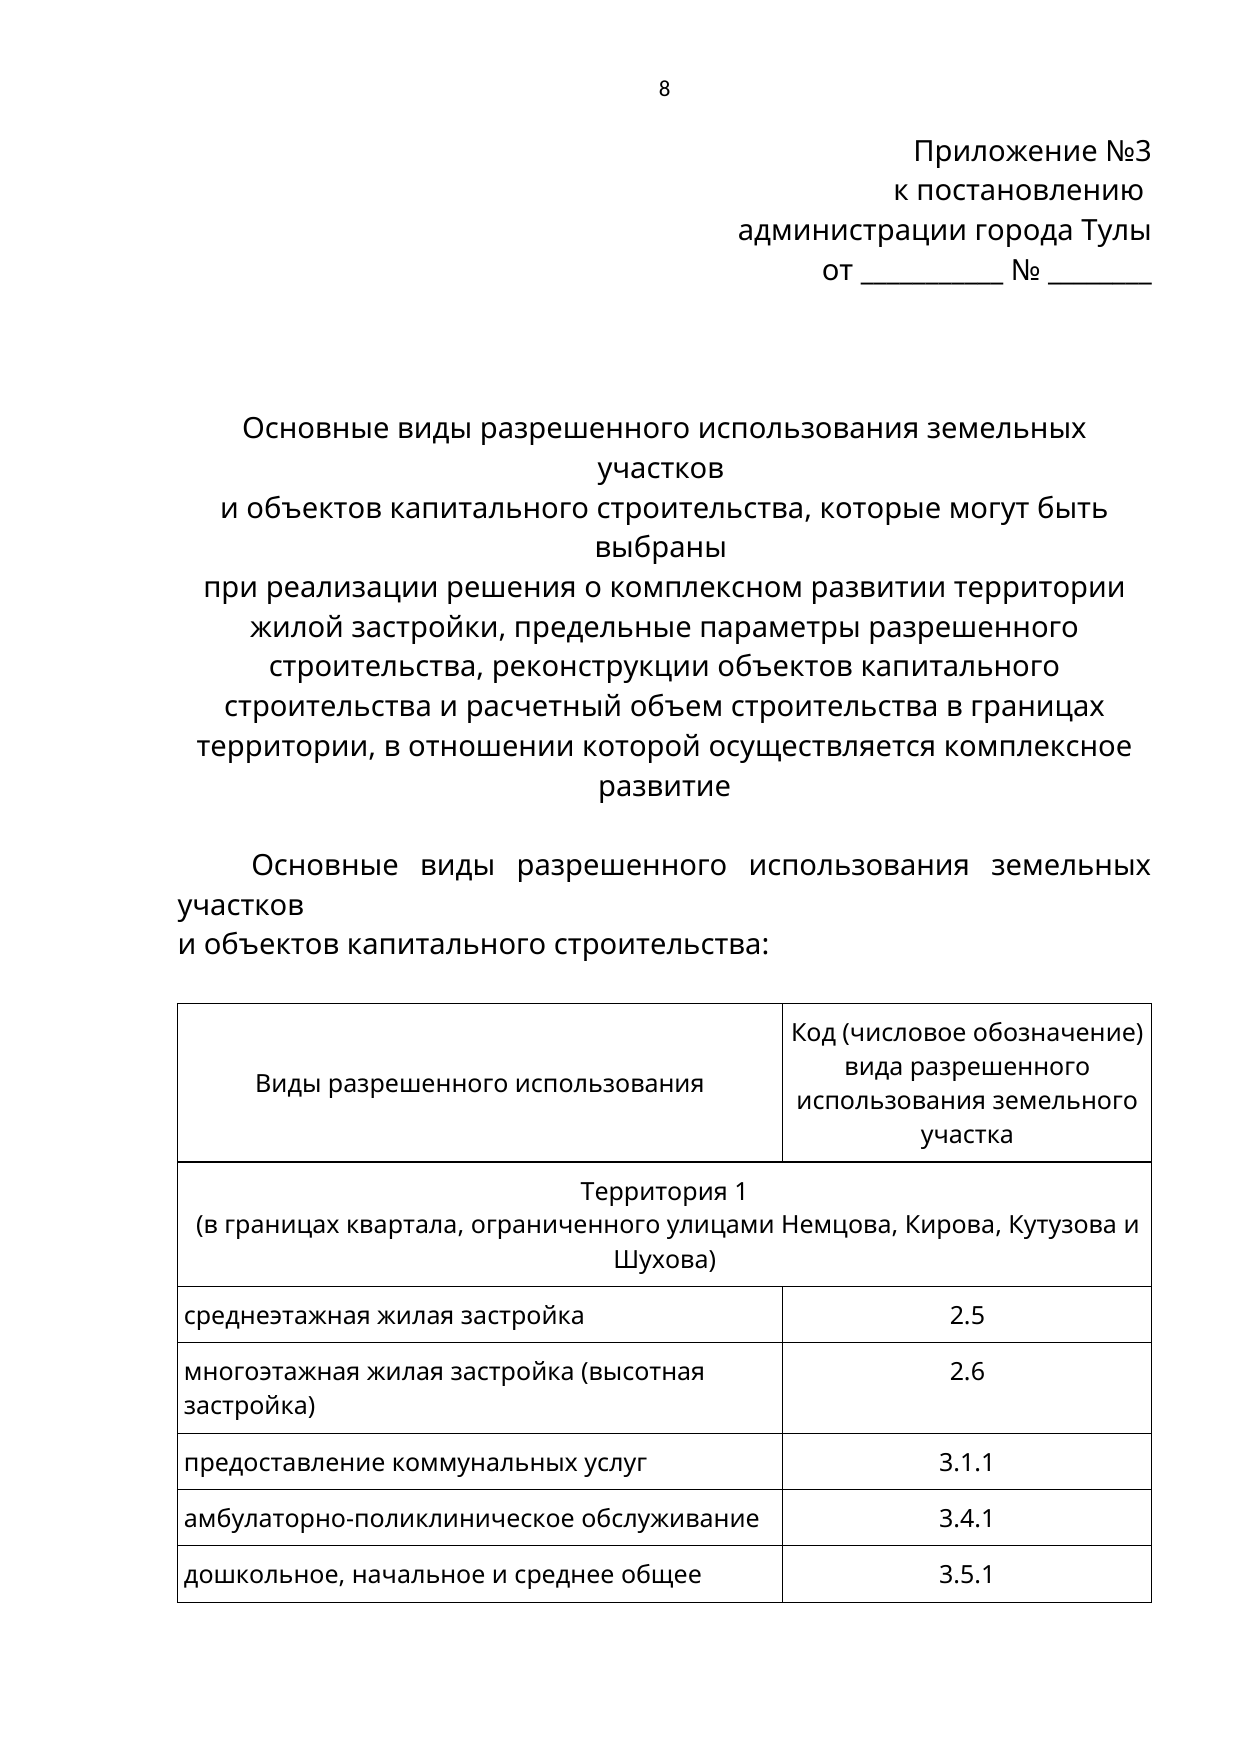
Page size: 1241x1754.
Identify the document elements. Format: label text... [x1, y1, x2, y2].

text от ___________ № ________ [177, 249, 1152, 288]
text Основные виды разрешенного использования земельных участков и объектов капитального строительства: [177, 844, 1152, 963]
table_cell 2.5 [783, 1287, 1151, 1342]
table_cell 3.1.1 [783, 1434, 1151, 1489]
table_cell предоставление коммунальных услуг [178, 1434, 782, 1489]
table_header Виды разрешенного использования [178, 1004, 782, 1161]
text Приложение №3 [177, 130, 1152, 169]
text Основные виды разрешенного использования земельных участков и объектов капитального строительства, которые могут быть выбраны при реализации решения о комплексном развитии территории жилой застройки, предельные параметры разрешенного строительства, реконструкции объектов капитального строительства и расчетный объем строительства в границах территории, в отношении которой осуществляется комплексное развитие [177, 408, 1152, 804]
table_cell 2.6 [783, 1343, 1151, 1433]
table_cell 3.5.1 [783, 1546, 1151, 1602]
text к постановлению администрации города Тулы [177, 169, 1152, 249]
table_cell амбулаторно-поликлиническое обслуживание [178, 1490, 782, 1545]
table_header Код (числовое обозначение) вида разрешенного использования земельного участка [783, 1004, 1151, 1161]
table_cell многоэтажная жилая застройка (высотная застройка) [178, 1343, 782, 1433]
table_cell Территория 1 (в границах квартала, ограниченного улицами Немцова, Кирова, Кутузова и Шухова) [178, 1163, 1151, 1286]
table_cell 3.4.1 [783, 1490, 1151, 1545]
table_cell среднеэтажная жилая застройка [178, 1287, 782, 1342]
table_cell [178, 1546, 782, 1602]
